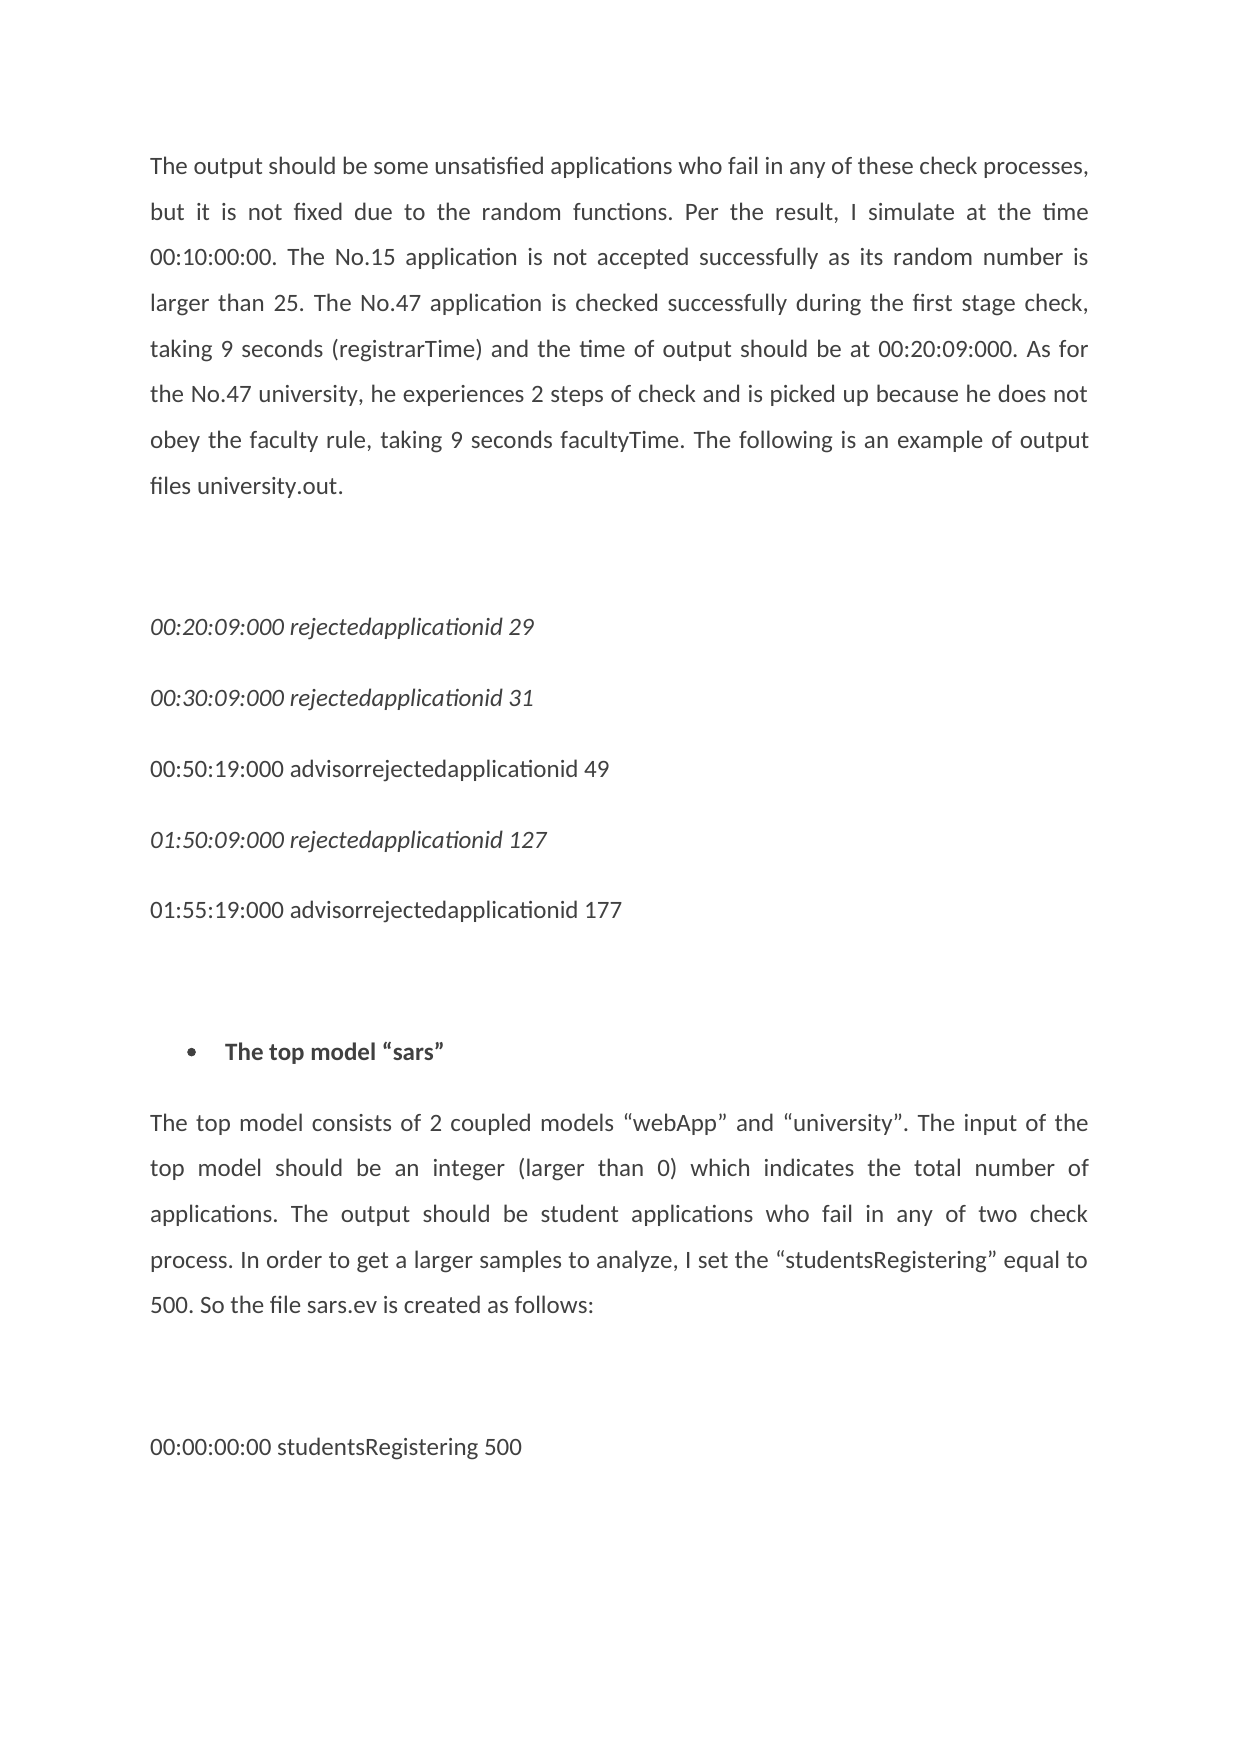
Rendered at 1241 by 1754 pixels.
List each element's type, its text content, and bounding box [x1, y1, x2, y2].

list The top model “sars” [187, 1036, 1090, 1066]
text 00:30:09:000 rejectedapplicationid 31 [150, 682, 1090, 713]
text 01:55:19:000 advisorrejectedapplicationid 177 [150, 894, 1090, 925]
text The output should be some unsatisfied applications who fail in any of these check processes, but it is not fixed due to the random functions. Per the result, I simulate at the time 00:10:00:00. The No.15 application is not accepted successfully as its random number is larger than 25. The No.47 application is checked successfully during the first stage check, taking 9 seconds (registrarTime) and the time of output should be at 00:20:09:000. As for the No.47 university, he experiences 2 steps of check and is picked up because he does not obey the faculty rule, taking 9 seconds facultyTime. The following is an example of output files university.out. [150, 150, 1090, 501]
text The top model consists of 2 coupled models “webApp” and “university”. The input of the top model should be an integer (larger than 0) which indicates the total number of applications. The output should be student applications who fail in any of two check process. In order to get a larger samples to analyze, I set the “studentsRegistering” equal to 500. So the file sars.ev is created as follows: [150, 1107, 1090, 1320]
text 00:20:09:000 rejectedapplicationid 29 [150, 612, 1090, 642]
text 00:00:00:00 studentsRegistering 500 [150, 1431, 1090, 1462]
text 01:50:09:000 rejectedapplicationid 127 [150, 824, 1090, 854]
text 00:50:19:000 advisorrejectedapplicationid 49 [150, 753, 1090, 783]
